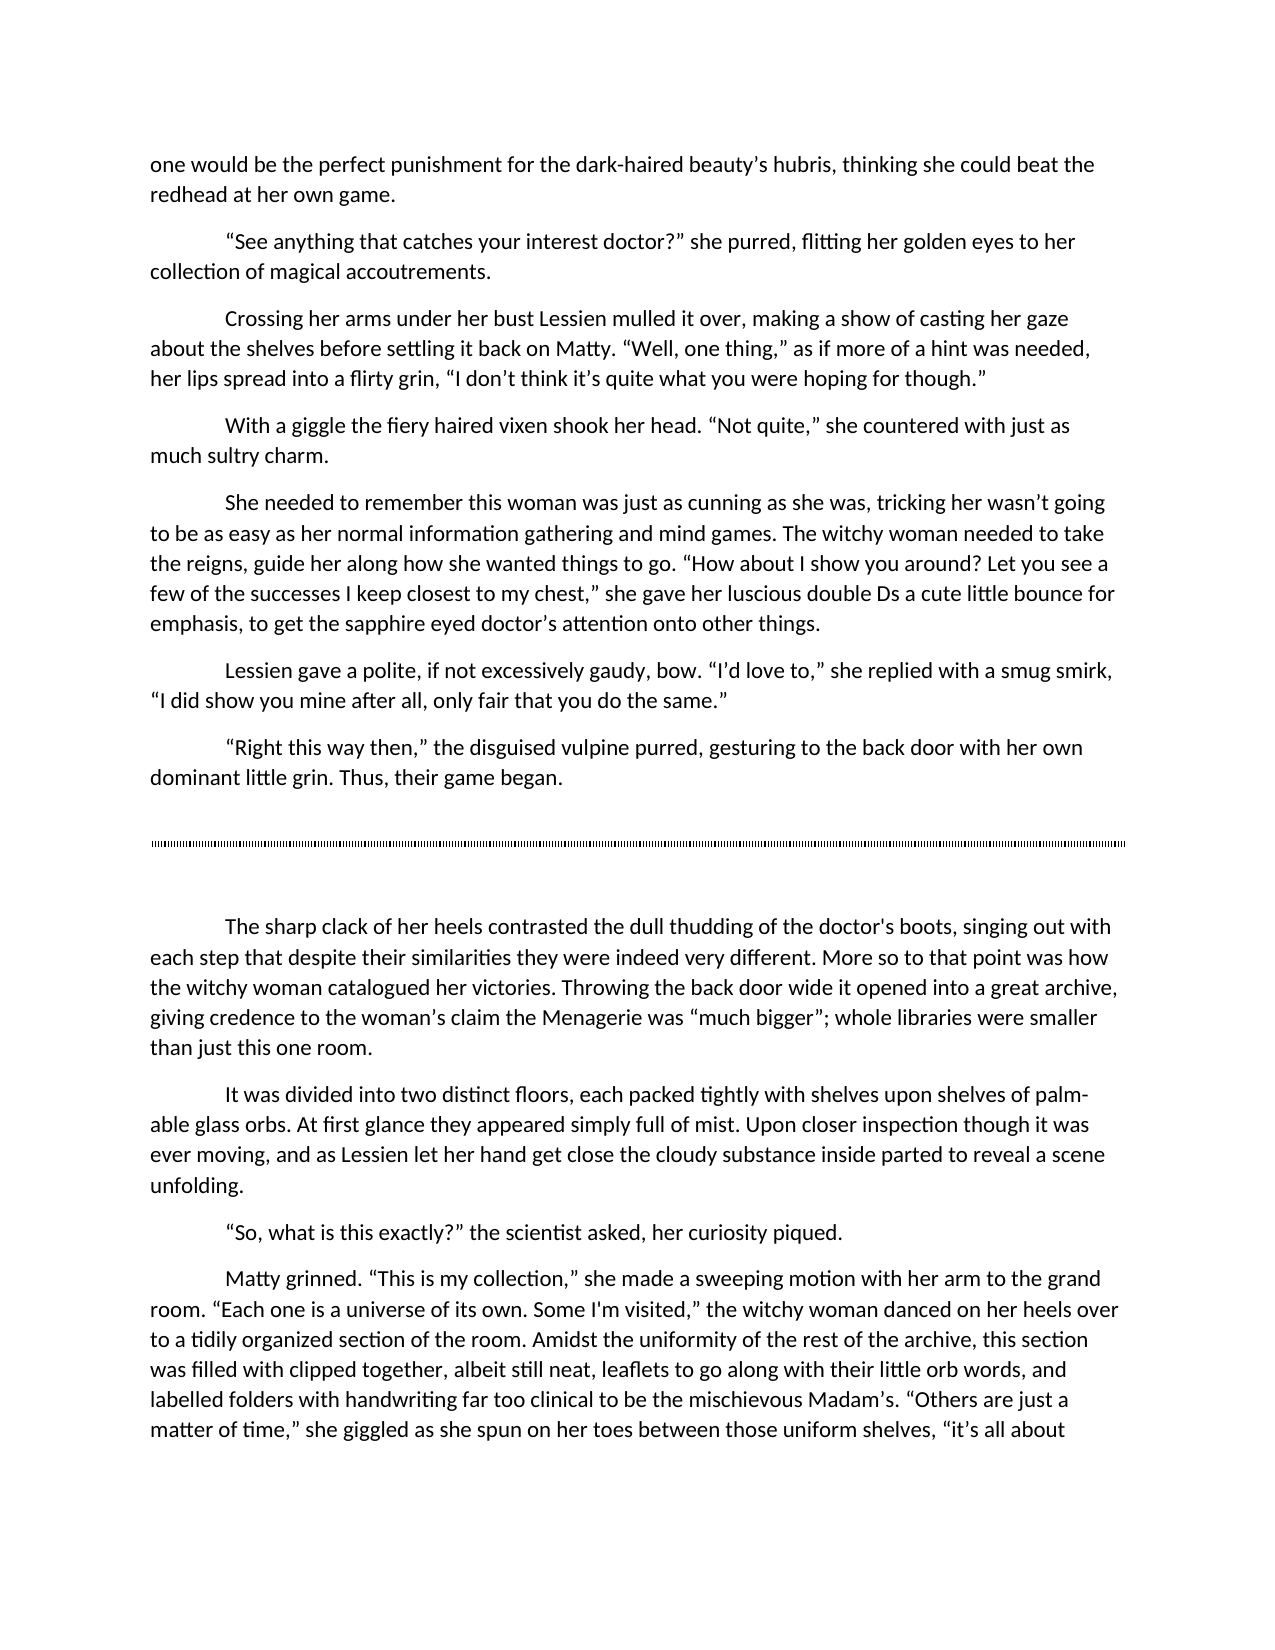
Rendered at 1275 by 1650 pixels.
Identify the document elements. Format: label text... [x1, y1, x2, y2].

text “See anything that catches your interest doctor?” she purred, flitting her golden eyes to her collection of magical accoutrements. [150, 227, 1125, 285]
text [150, 150, 1125, 208]
text The sharp clack of her heels contrasted the dull thudding of the doctor's boots, singing out with each step that despite their similarities they were indeed very different. More so to that point was how the witchy woman catalogued her victories. Throwing the back door wide it opened into a great archive, giving credence to the woman’s claim the Menagerie was “much bigger”; whole libraries were smaller than just this one room. [150, 912, 1125, 1061]
text “Right this way then,” the disguised vulpine purred, gesturing to the back door with her own dominant little grin. Thus, their game began. [150, 733, 1125, 792]
text She needed to remember this woman was just as cunning as she was, tricking her wasn’t going to be as easy as her normal information gathering and mind games. The witchy woman needed to take the reigns, guide her along how she wanted things to go. “How about I show you around? Let you see a few of the successes I keep closest to my chest,” she gave her luscious double Ds a cute little bounce for emphasis, to get the sapphire eyed doctor’s attention onto other things. [150, 488, 1125, 637]
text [150, 1264, 1125, 1444]
text Crossing her arms under her bust Lessien mulled it over, making a show of casting her gaze about the shelves before settling it back on Matty. “Well, one thing,” as if more of a hint was needed, her lips spread into a flirty grin, “I don’t think it’s quite what you were hoping for though.” [150, 304, 1125, 393]
text It was divided into two distinct floors, each packed tightly with shelves upon shelves of palm-able glass orbs. At first glance they appeared simply full of mist. Upon closer inspection though it was ever moving, and as Lessien let her hand get close the cloudy substance inside parted to reveal a scene unfolding. [150, 1080, 1125, 1199]
text With a giggle the fiery haired vixen shook her head. “Not quite,” she countered with just as much sultry charm. [150, 411, 1125, 470]
text “So, what is this exactly?” the scientist asked, her curiosity piqued. [150, 1218, 1125, 1246]
text Lessien gave a polite, if not excessively gaudy, bow. “I’d love to,” she replied with a smug smirk, “I did show you mine after all, only fair that you do the same.” [150, 656, 1125, 714]
